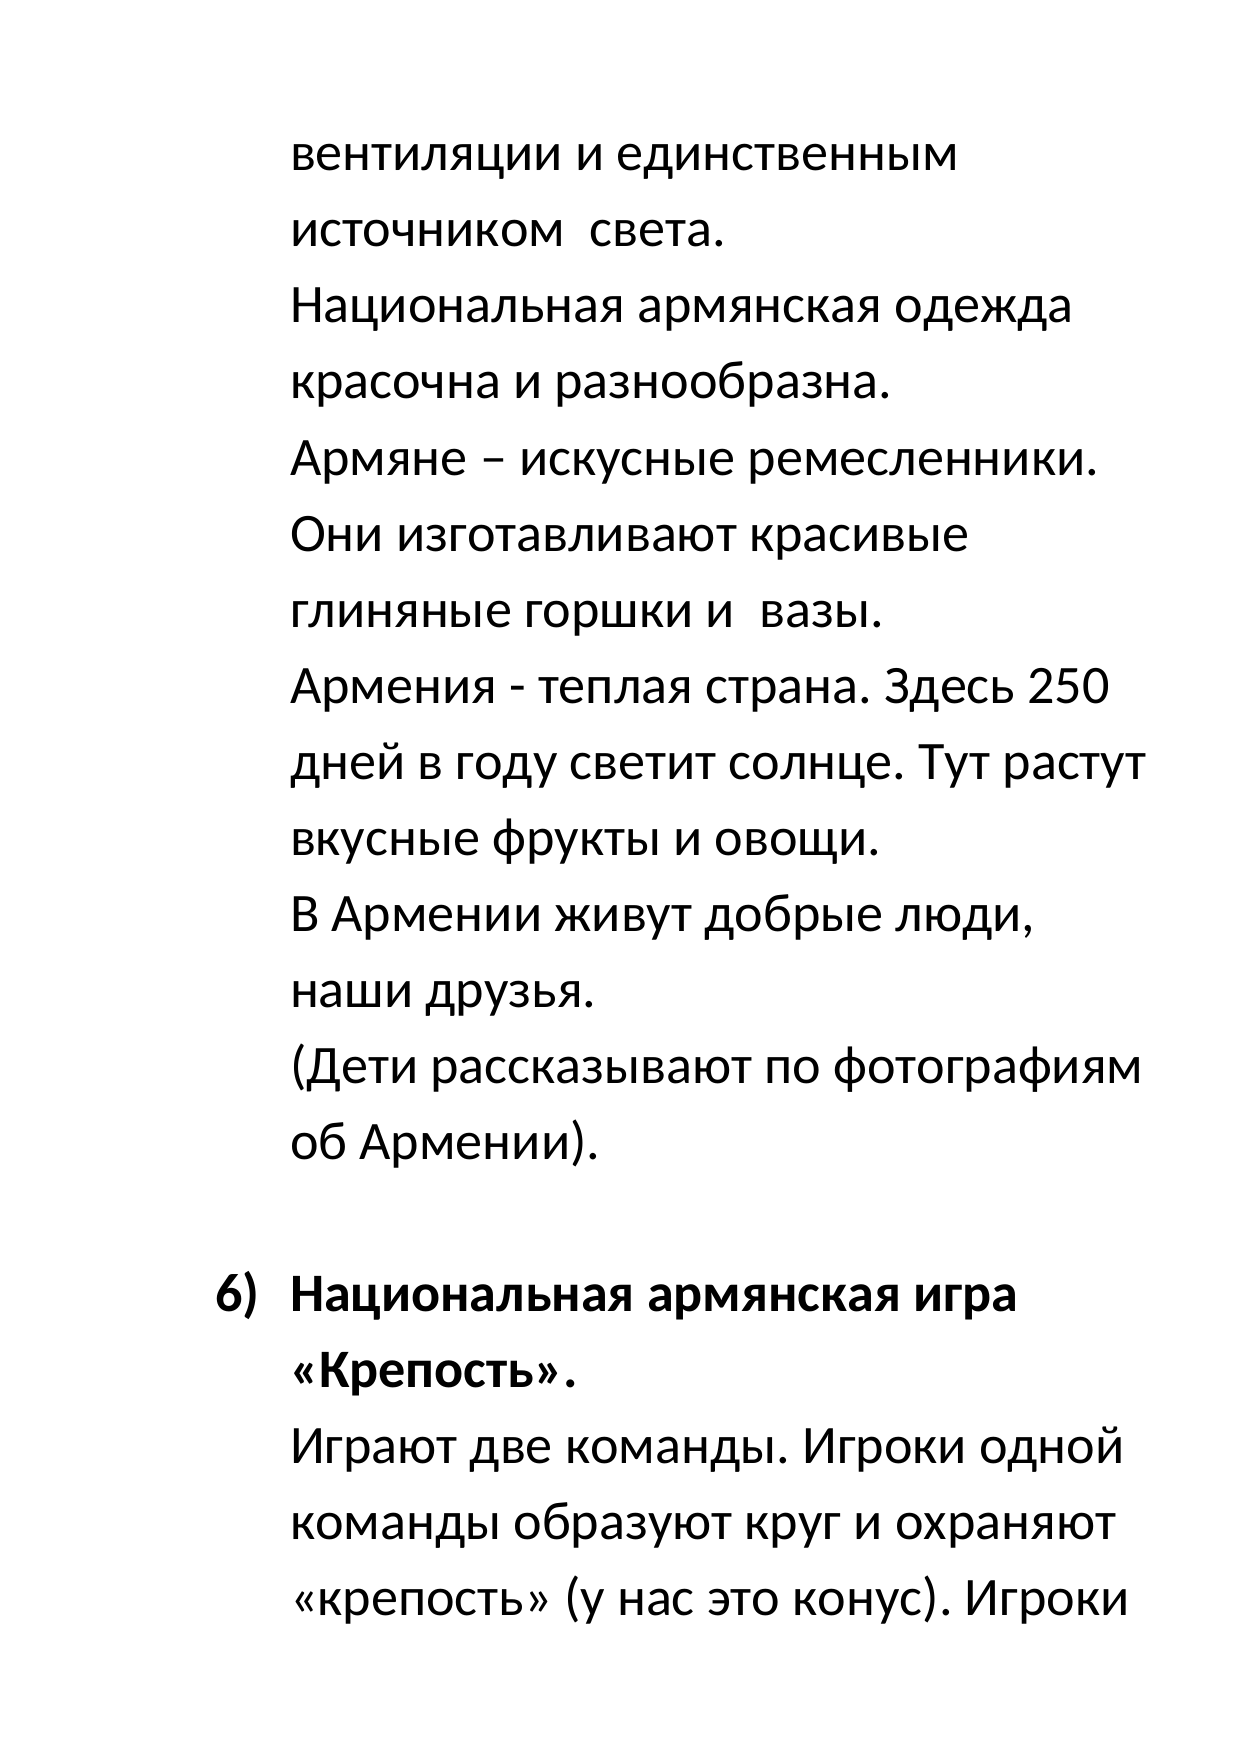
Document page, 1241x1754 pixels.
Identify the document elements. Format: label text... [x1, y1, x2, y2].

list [290, 118, 1152, 260]
list Национальная армянская одежда красочна и разнообразна. [290, 270, 1152, 412]
list Национальная армянская игра «Крепость». [215, 1259, 1152, 1401]
list (Дети рассказывают по фотографиям об Армении). [290, 1031, 1152, 1173]
list Армяне – искусные ремесленники. Они изготавливают красивые глиняные горшки и вазы. [290, 422, 1152, 641]
list В Армении живут добрые люди, наши друзья. [290, 878, 1152, 1021]
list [290, 1411, 1152, 1629]
list Армения - теплая страна. Здесь 250 дней в году светит солнце. Тут растут вкусные фрукты и овощи. [290, 650, 1152, 869]
